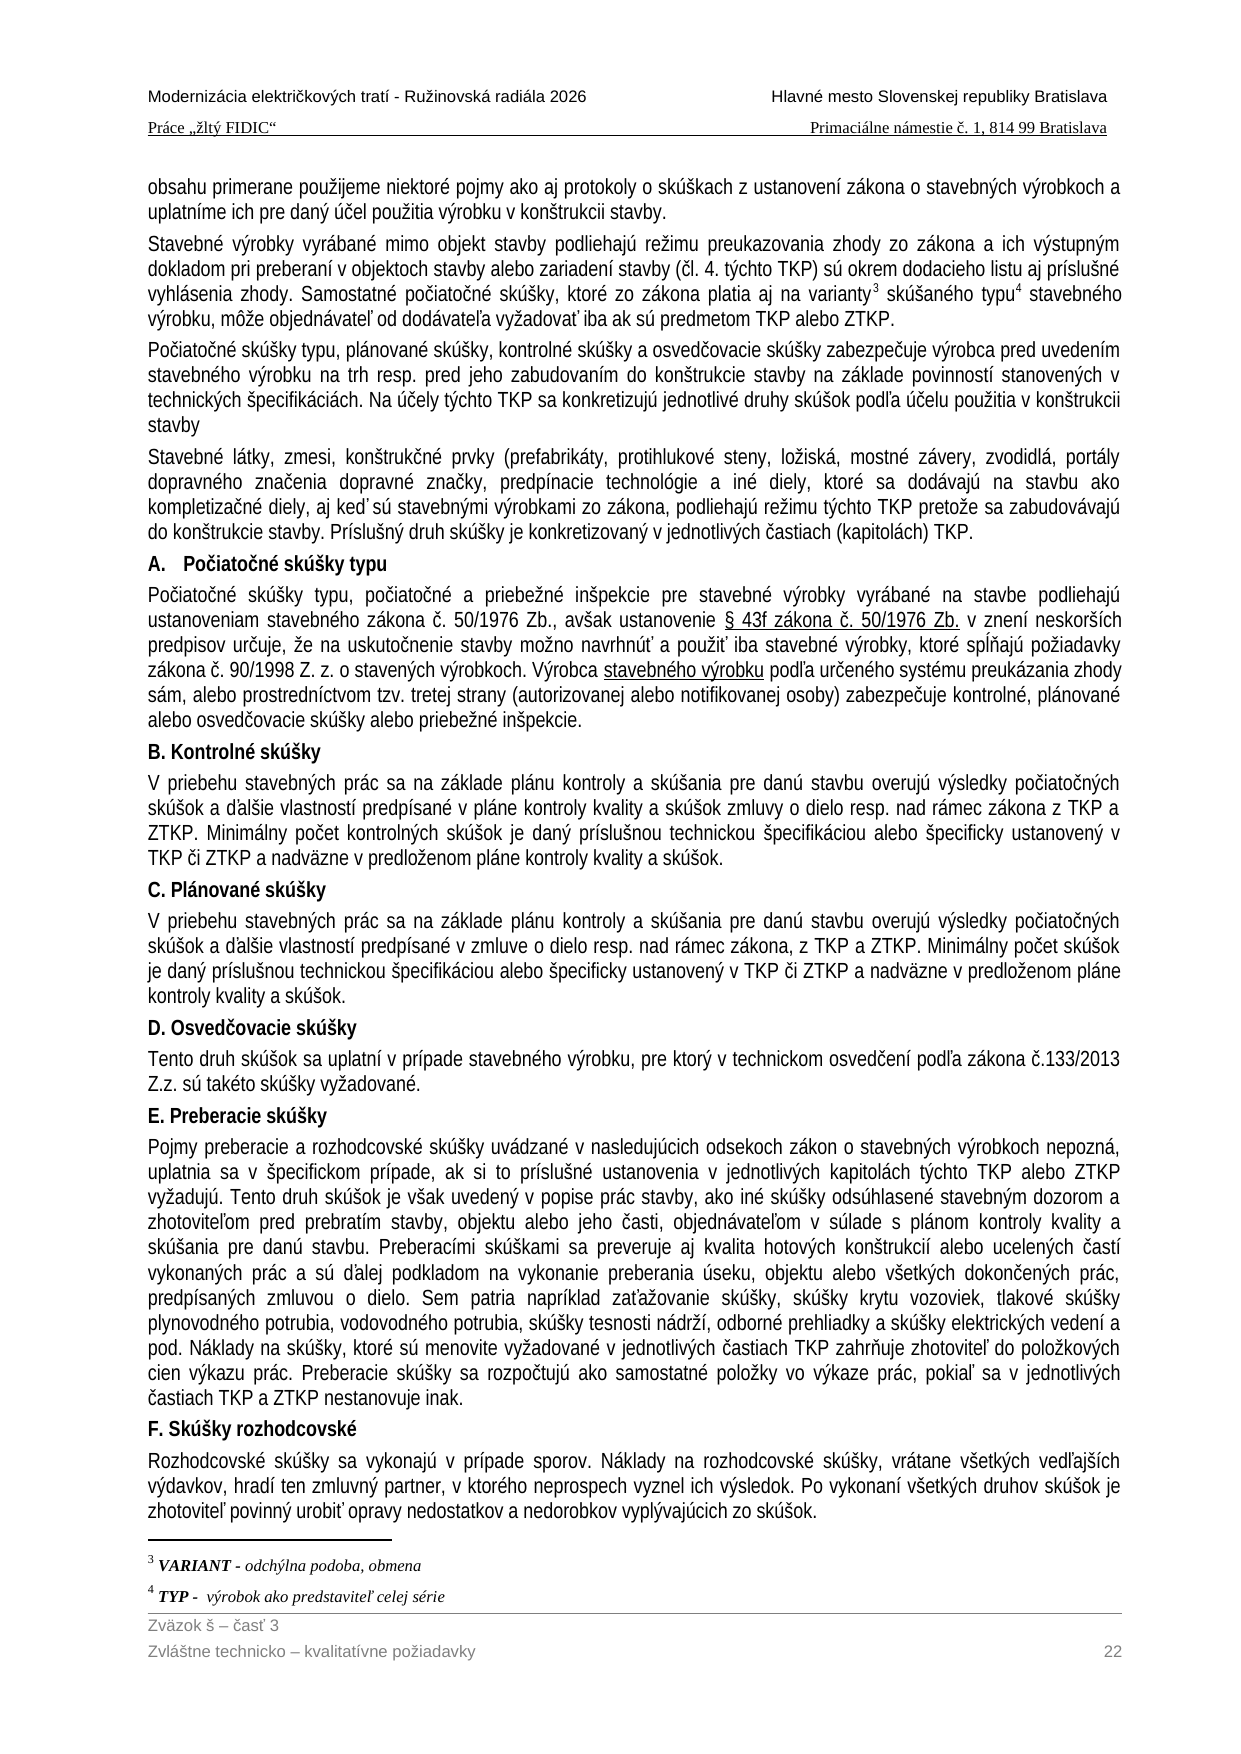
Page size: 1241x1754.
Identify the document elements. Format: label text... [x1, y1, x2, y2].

text Stavebné látky, zmesi, konštrukčné prvky (prefabrikáty, protihlukové steny, ložiská, mostné závery, zvodidlá, portály dopravného značenia dopravné značky, predpínacie technológie a iné diely, ktoré sa dodávajú na stavbu ako kompletizačné diely, aj keď sú stavebnými výrobkami zo zákona, podliehajú režimu týchto TKP pretože sa zabudovávajú do konštrukcie stavby. Príslušný druh skúšky je konkretizovaný v jednotlivých častiach (kapitolách) TKP. [148, 444, 1122, 544]
text F. Skúšky rozhodcovské [148, 1416, 1122, 1441]
text E. Preberacie skúšky [148, 1102, 1122, 1128]
text Počiatočné skúšky typu, plánované skúšky, kontrolné skúšky a osvedčovacie skúšky zabezpečuje výrobca pred uvedením stavebného výrobku na trh resp. pred jeho zabudovaním do konštrukcie stavby na základe povinností stanovených v technických špecifikáciách. Na účely týchto TKP sa konkretizujú jednotlivé druhy skúšok podľa účelu použitia v konštrukcii stavby [148, 337, 1122, 437]
text Počiatočné skúšky typu, počiatočné a priebežné inšpekcie pre stavebné výrobky vyrábané na stavbe podliehajú ustanoveniam stavebného zákona č. 50/1976 Zb., avšak ustanovenie § 43f zákona č. 50/1976 Zb. v znení neskorších predpisov určuje, že na uskutočnenie stavby možno navrhnúť a použiť iba stavebné výrobky, ktoré spĺňajú požiadavky zákona č. 90/1998 Z. z. o stavených výrobkoch. Výrobca stavebného výrobku podľa určeného systému preukázania zhody sám, alebo prostredníctvom tzv. tretej strany (autorizovanej alebo notifikovanej osoby) zabezpečuje kontrolné, plánované alebo osvedčovacie skúšky alebo priebežné inšpekcie. [148, 582, 1122, 732]
text A. Počiatočné skúšky typu [148, 550, 1122, 576]
text D. Osvedčovacie skúšky [148, 1015, 1122, 1040]
text Pojmy preberacie a rozhodcovské skúšky uvádzané v nasledujúcich odsekoch zákon o stavebných výrobkoch nepozná, uplatnia sa v špecifickom prípade, ak si to príslušné ustanovenia v jednotlivých kapitolách týchto TKP alebo ZTKP vyžadujú. Tento druh skúšok je však uvedený v popise prác stavby, ako iné skúšky odsúhlasené stavebným dozorom a zhotoviteľom pred prebratím stavby, objektu alebo jeho časti, objednávateľom v súlade s plánom kontroly kvality a skúšania pre danú stavbu. Preberacími skúškami sa preveruje aj kvalita hotových konštrukcií alebo ucelených častí vykonaných prác a sú ďalej podkladom na vykonanie preberania úseku, objektu alebo všetkých dokončených prác, predpísaných zmluvou o dielo. Sem patria napríklad zaťažovanie skúšky, skúšky krytu vozoviek, tlakové skúšky plynovodného potrubia, vodovodného potrubia, skúšky tesnosti nádrží, odborné prehliadky a skúšky elektrických vedení a pod. Náklady na skúšky, ktoré sú menovite vyžadované v jednotlivých častiach TKP zahrňuje zhotoviteľ do položkových cien výkazu prác. Preberacie skúšky sa rozpočtujú ako samostatné položky vo výkaze prác, pokiaľ sa v jednotlivých častiach TKP a ZTKP nestanovuje inak. [148, 1134, 1122, 1410]
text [148, 174, 1122, 224]
text B. Kontrolné skúšky [148, 739, 1122, 764]
text Tento druh skúšok sa uplatní v prípade stavebného výrobku, pre ktorý v technickom osvedčení podľa zákona č.133/2013 Z.z. sú takéto skúšky vyžadované. [148, 1046, 1122, 1096]
text V priebehu stavebných prác sa na základe plánu kontroly a skúšania pre danú stavbu overujú výsledky počiatočných skúšok a ďalšie vlastností predpísané v pláne kontroly kvality a skúšok zmluvy o dielo resp. nad rámec zákona z TKP a ZTKP. Minimálny počet kontrolných skúšok je daný príslušnou technickou špecifikáciou alebo špecificky ustanovený v TKP či ZTKP a nadväzne v predloženom pláne kontroly kvality a skúšok. [148, 770, 1122, 870]
text Rozhodcovské skúšky sa vykonajú v prípade sporov. Náklady na rozhodcovské skúšky, vrátane všetkých vedľajších výdavkov, hradí ten zmluvný partner, v ktorého neprospech vyznel ich výsledok. Po vykonaní všetkých druhov skúšok je zhotoviteľ povinný urobiť opravy nedostatkov a nedorobkov vyplývajúcich zo skúšok. [148, 1448, 1122, 1523]
text V priebehu stavebných prác sa na základe plánu kontroly a skúšania pre danú stavbu overujú výsledky počiatočných skúšok a ďalšie vlastností predpísané v zmluve o dielo resp. nad rámec zákona, z TKP a ZTKP. Minimálny počet skúšok je daný príslušnou technickou špecifikáciou alebo špecificky ustanovený v TKP či ZTKP a nadväzne v predloženom pláne kontroly kvality a skúšok. [148, 908, 1122, 1008]
text C. Plánované skúšky [148, 877, 1122, 902]
text Stavebné výrobky vyrábané mimo objekt stavby podliehajú režimu preukazovania zhody zo zákona a ich výstupným dokladom pri preberaní v objektoch stavby alebo zariadení stavby (čl. 4. týchto TKP) sú okrem dodacieho listu aj príslušné vyhlásenia zhody. Samostatné počiatočné skúšky, ktoré zo zákona platia aj na varianty skúšaného typu stavebného výrobku, môže objednávateľ od dodávateľa vyžadovať iba ak sú predmetom TKP alebo ZTKP. [148, 230, 1122, 331]
